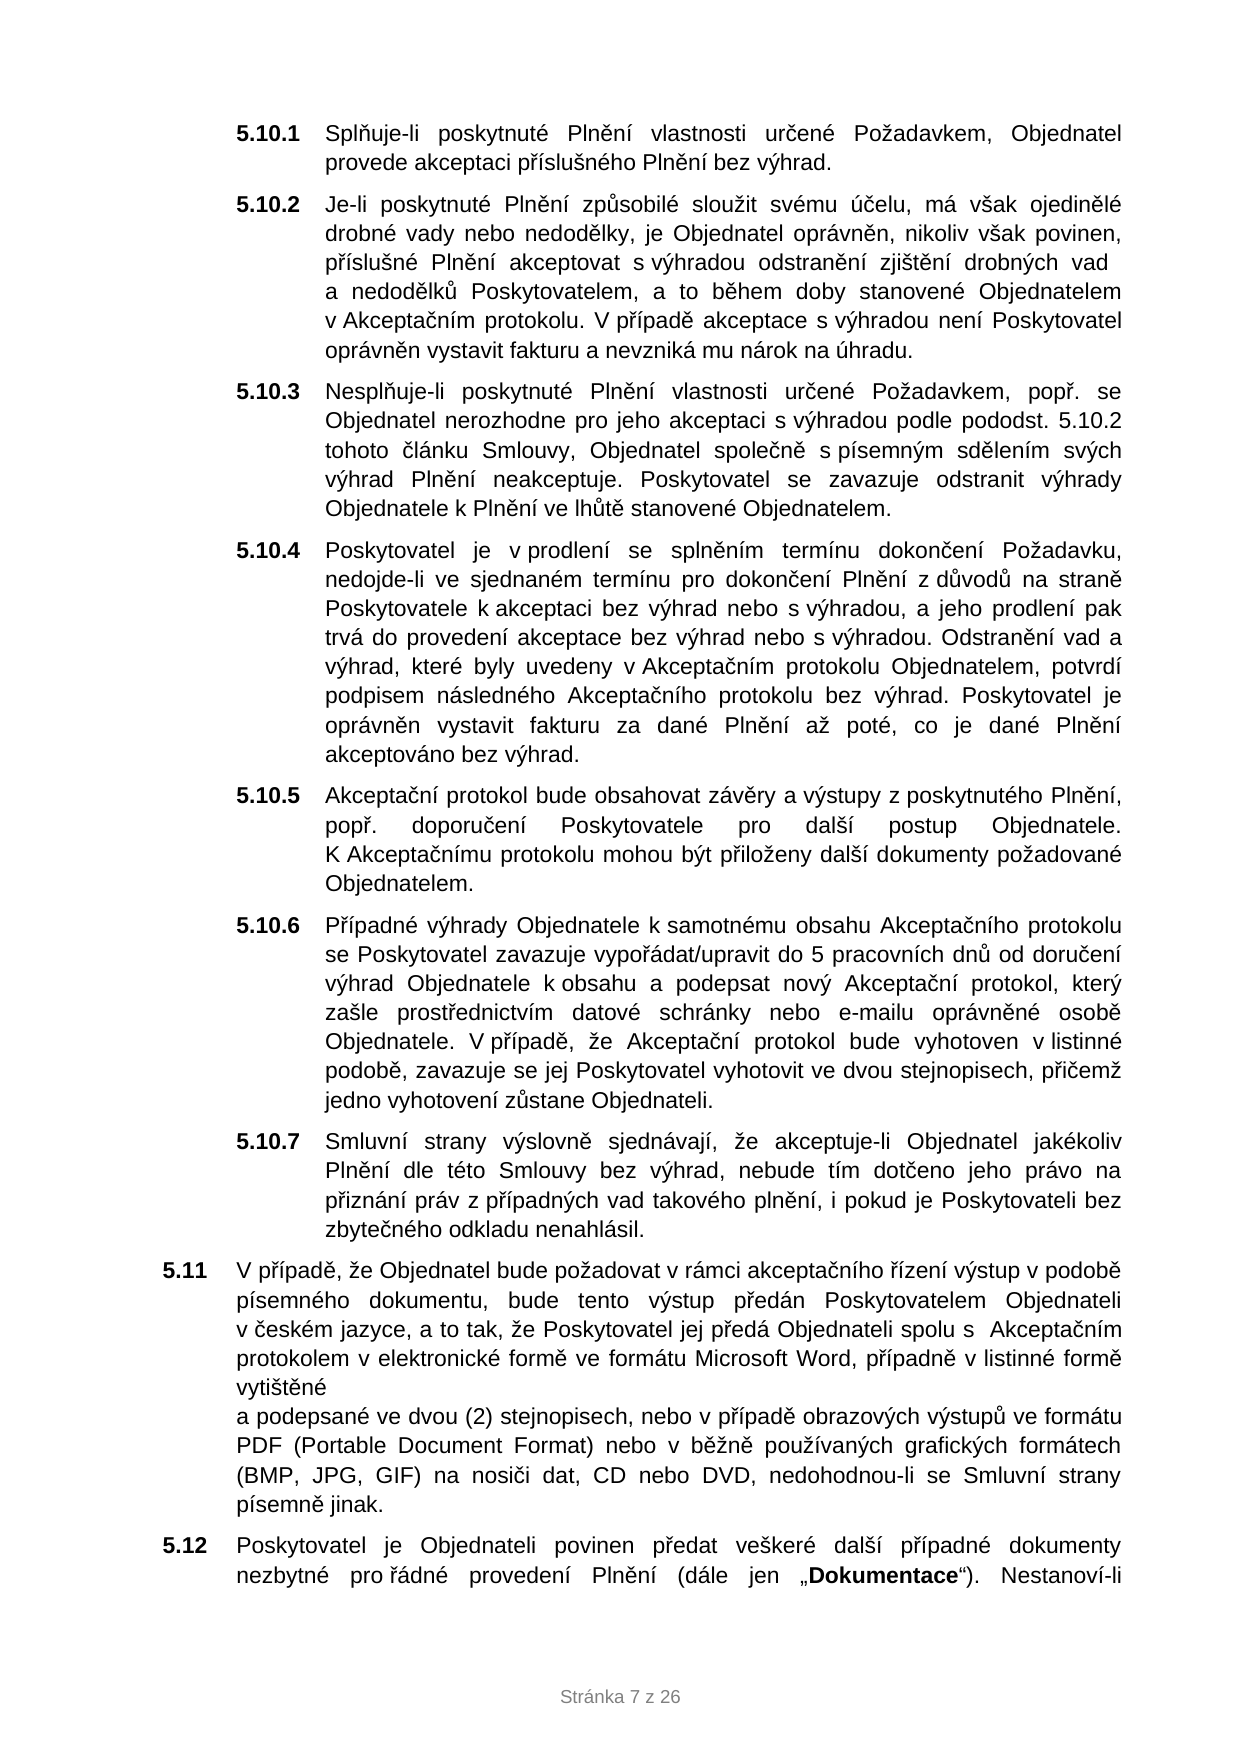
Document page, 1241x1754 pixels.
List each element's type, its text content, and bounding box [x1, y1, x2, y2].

text Poskytovatel je v prodlení se splněním termínu dokončení Požadavku, nedojde-li ve sjednaném termínu pro dokončení Plnění z důvodů na straně Poskytovatele k akceptaci bez výhrad nebo s výhradou, a jeho prodlení pak trvá do provedení akceptace bez výhrad nebo s výhradou. Odstranění vad a výhrad, které byly uvedeny v Akceptačním protokolu Objednatelem, potvrdí podpisem následného Akceptačního protokolu bez výhrad. Poskytovatel je oprávněn vystavit fakturu za dané Plnění až poté, co je dané Plnění akceptováno bez výhrad. [236, 535, 1122, 768]
text Případné výhrady Objednatele k samotnému obsahu Akceptačního protokolu se Poskytovatel zavazuje vypořádat/upravit do 5 pracovních dnů od doručení výhrad Objednatele k obsahu a podepsat nový Akceptační protokol, který zašle prostřednictvím datové schránky nebo e-mailu oprávněné osobě Objednatele. V případě, že Akceptační protokol bude vyhotoven v listinné podobě, zavazuje se jej Poskytovatel vyhotovit ve dvou stejnopisech, přičemž jedno vyhotovení zůstane Objednateli. [236, 910, 1122, 1114]
text Smluvní strany výslovně sjednávají, že akceptuje-li Objednatel jakékoliv Plnění dle této Smlouvy bez výhrad, nebude tím dotčeno jeho právo na přiznání práv z případných vad takového plnění, i pokud je Poskytovateli bez zbytečného odkladu nenahlásil. [236, 1126, 1122, 1243]
text Splňuje-li poskytnuté Plnění vlastnosti určené Požadavkem, Objednatel provede akceptaci příslušného Plnění bez výhrad. [236, 118, 1122, 176]
text Je-li poskytnuté Plnění způsobilé sloužit svému účelu, má však ojedinělé drobné vady nebo nedodělky, je Objednatel oprávněn, nikoliv však povinen, příslušné Plnění akceptovat s výhradou odstranění zjištění drobných vad a nedodělků Poskytovatelem, a to během doby stanovené Objednatelem v Akceptačním protokolu. V případě akceptace s výhradou není Poskytovatel oprávněn vystavit fakturu a nevzniká mu nárok na úhradu. [236, 189, 1122, 364]
text Akceptační protokol bude obsahovat závěry a výstupy z poskytnutého Plnění, popř. doporučení Poskytovatele pro další postup Objednatele. K Akceptačnímu protokolu mohou být přiloženy další dokumenty požadované Objednatelem. [236, 781, 1122, 897]
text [162, 1531, 1122, 1589]
text Nesplňuje-li poskytnuté Plnění vlastnosti určené Požadavkem, popř. se Objednatel nerozhodne pro jeho akceptaci s výhradou podle pododst. 5.10.2 tohoto článku Smlouvy, Objednatel společně s písemným sdělením svých výhrad Plnění neakceptuje. Poskytovatel se zavazuje odstranit výhrady Objednatele k Plnění ve lhůtě stanovené Objednatelem. [236, 376, 1122, 522]
text V případě, že Objednatel bude požadovat v rámci akceptačního řízení výstup v podobě písemného dokumentu, bude tento výstup předán Poskytovatelem Objednateli v českém jazyce, a to tak, že Poskytovatel jej předá Objednateli spolu s Akceptačním protokolem v elektronické formě ve formátu Microsoft Word, případně v listinné formě vytištěné a podepsané ve dvou (2) stejnopisech, nebo v případě obrazových výstupů ve formátu PDF (Portable Document Format) nebo v běžně používaných grafických formátech (BMP, JPG, GIF) na nosiči dat, CD nebo DVD, nedohodnou-li se Smluvní strany písemně jinak. [162, 1256, 1122, 1518]
